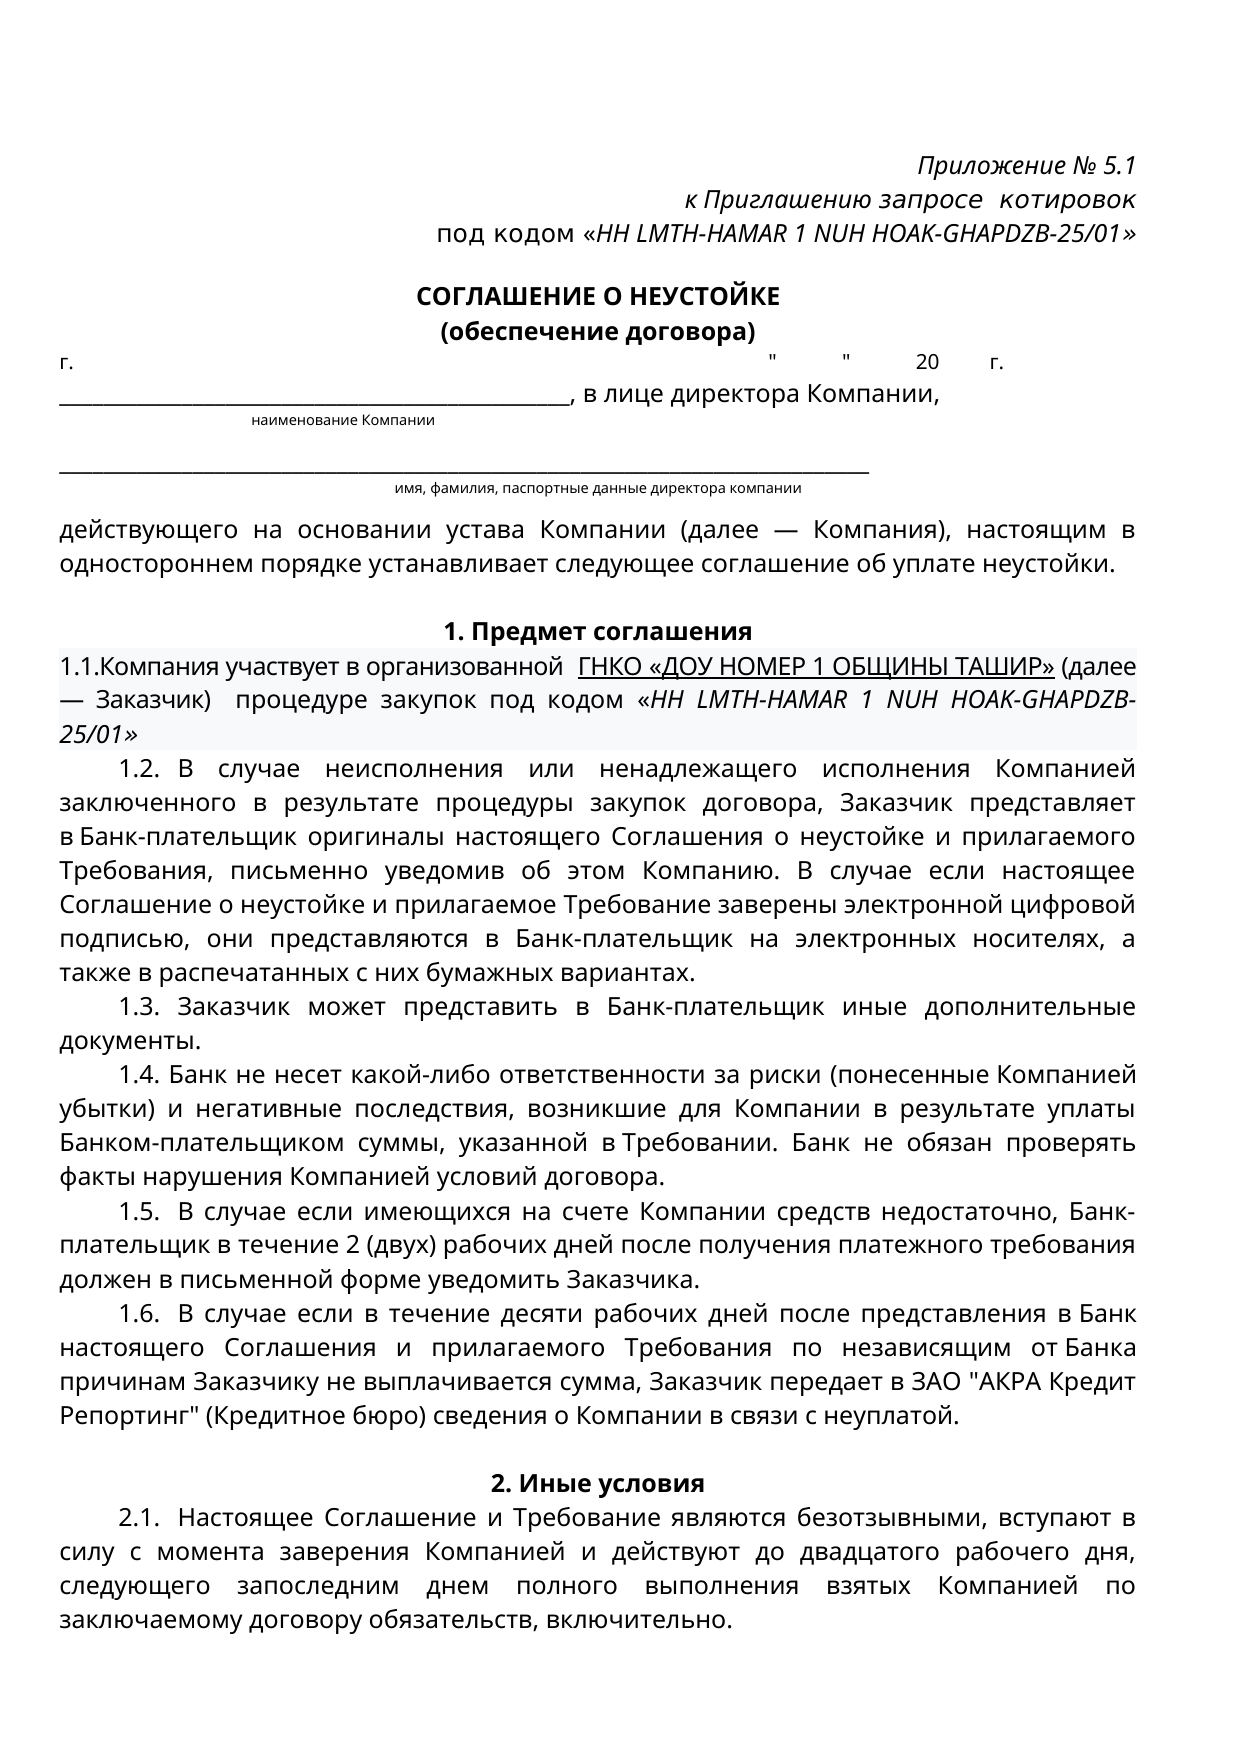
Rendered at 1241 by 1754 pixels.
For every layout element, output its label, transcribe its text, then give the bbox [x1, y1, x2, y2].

text 1.1.Компания участвует в организованной ГНКО «ДОУ НОМЕР 1 ОБЩИНЫ ТАШИР» (далее — Заказчик) процедуре закупок под кодом «HH LMTH-HAMAR 1 NUH HOAK-GHAPDZB-25/01» [59, 648, 1137, 750]
text действующего на основании устава Компании (далее — Компания), настоящим в одностороннем порядке устанавливает следующее соглашение об уплате неустойки. [59, 512, 1137, 580]
text 2. Иные условия [59, 1466, 1137, 1500]
text 2.1. Настоящее Соглашение и Требование являются безотзывными, вступают в силу с момента заверения Компанией и действуют до двадцатого рабочего дня, следующего запоследним днем полного выполнения взятых Компанией по заключаемому договору обязательств, включительно. [59, 1500, 1137, 1636]
text 1. Предмет соглашения [59, 614, 1137, 648]
text 1.6. В случае если в течение десяти рабочих дней после представления в Банк настоящего Соглашения и прилагаемого Требования по независящим от Банка причинам Заказчику не выплачивается сумма, Заказчик передает в ЗАО "АКРА Кредит Репортинг" (Кредитное бюро) сведения о Компании в связи с неуплатой. [59, 1295, 1137, 1432]
text имя, фамилия, паспортные данные директора компании [59, 478, 1137, 512]
text (обеспечение договора) [59, 313, 1137, 347]
text к Приглашению запросе котировок [59, 182, 1137, 216]
text под кодом «HH LMTH-HAMAR 1 NUH HOAK-GHAPDZB-25/01» [59, 216, 1137, 250]
text СОГЛАШЕНИЕ О НЕУСТОЙКЕ [59, 279, 1137, 313]
text Приложение № 5.1 [59, 148, 1137, 182]
table_header г. [48, 347, 546, 376]
text 1.3. Заказчик может представить в Банк-плательщик иные дополнительные документы. [59, 989, 1137, 1057]
text наименование Компании [251, 410, 1137, 444]
text 1.4. Банк не несет какой-либо ответственности за риски (понесенные Компанией убытки) и негативные последствия, возникшие для Компании в результате уплаты Банком-плательщиком суммы, указанной в Требовании. Банк не обязан проверять факты нарушения Компанией условий договора. [59, 1057, 1137, 1193]
text 1.2. В случае неисполнения или ненадлежащего исполнения Компанией заключенного в результате процедуры закупок договора, Заказчик представляет в Банк-плательщик оригиналы настоящего Соглашения о неустойке и прилагаемого Требования, письменно уведомив об этом Компанию. В случае если настоящее Соглашение о неустойке и прилагаемое Требование заверены электронной цифровой подписью, они представляются в Банк-плательщик на электронных носителях, а также в распечатанных с них бумажных вариантах. [59, 750, 1137, 989]
text _________________________________________________________________________ [59, 444, 1137, 478]
text 1.5. В случае если имеющихся на счете Компании средств недостаточно, Банк-плательщик в течение 2 (двух) рабочих дней после получения платежного требования должен в письменной форме уведомить Заказчика. [59, 1193, 1137, 1295]
table_header " " 20 г. [546, 347, 1015, 376]
text ______________________________________________, в лице директора Компании, [59, 376, 1137, 410]
